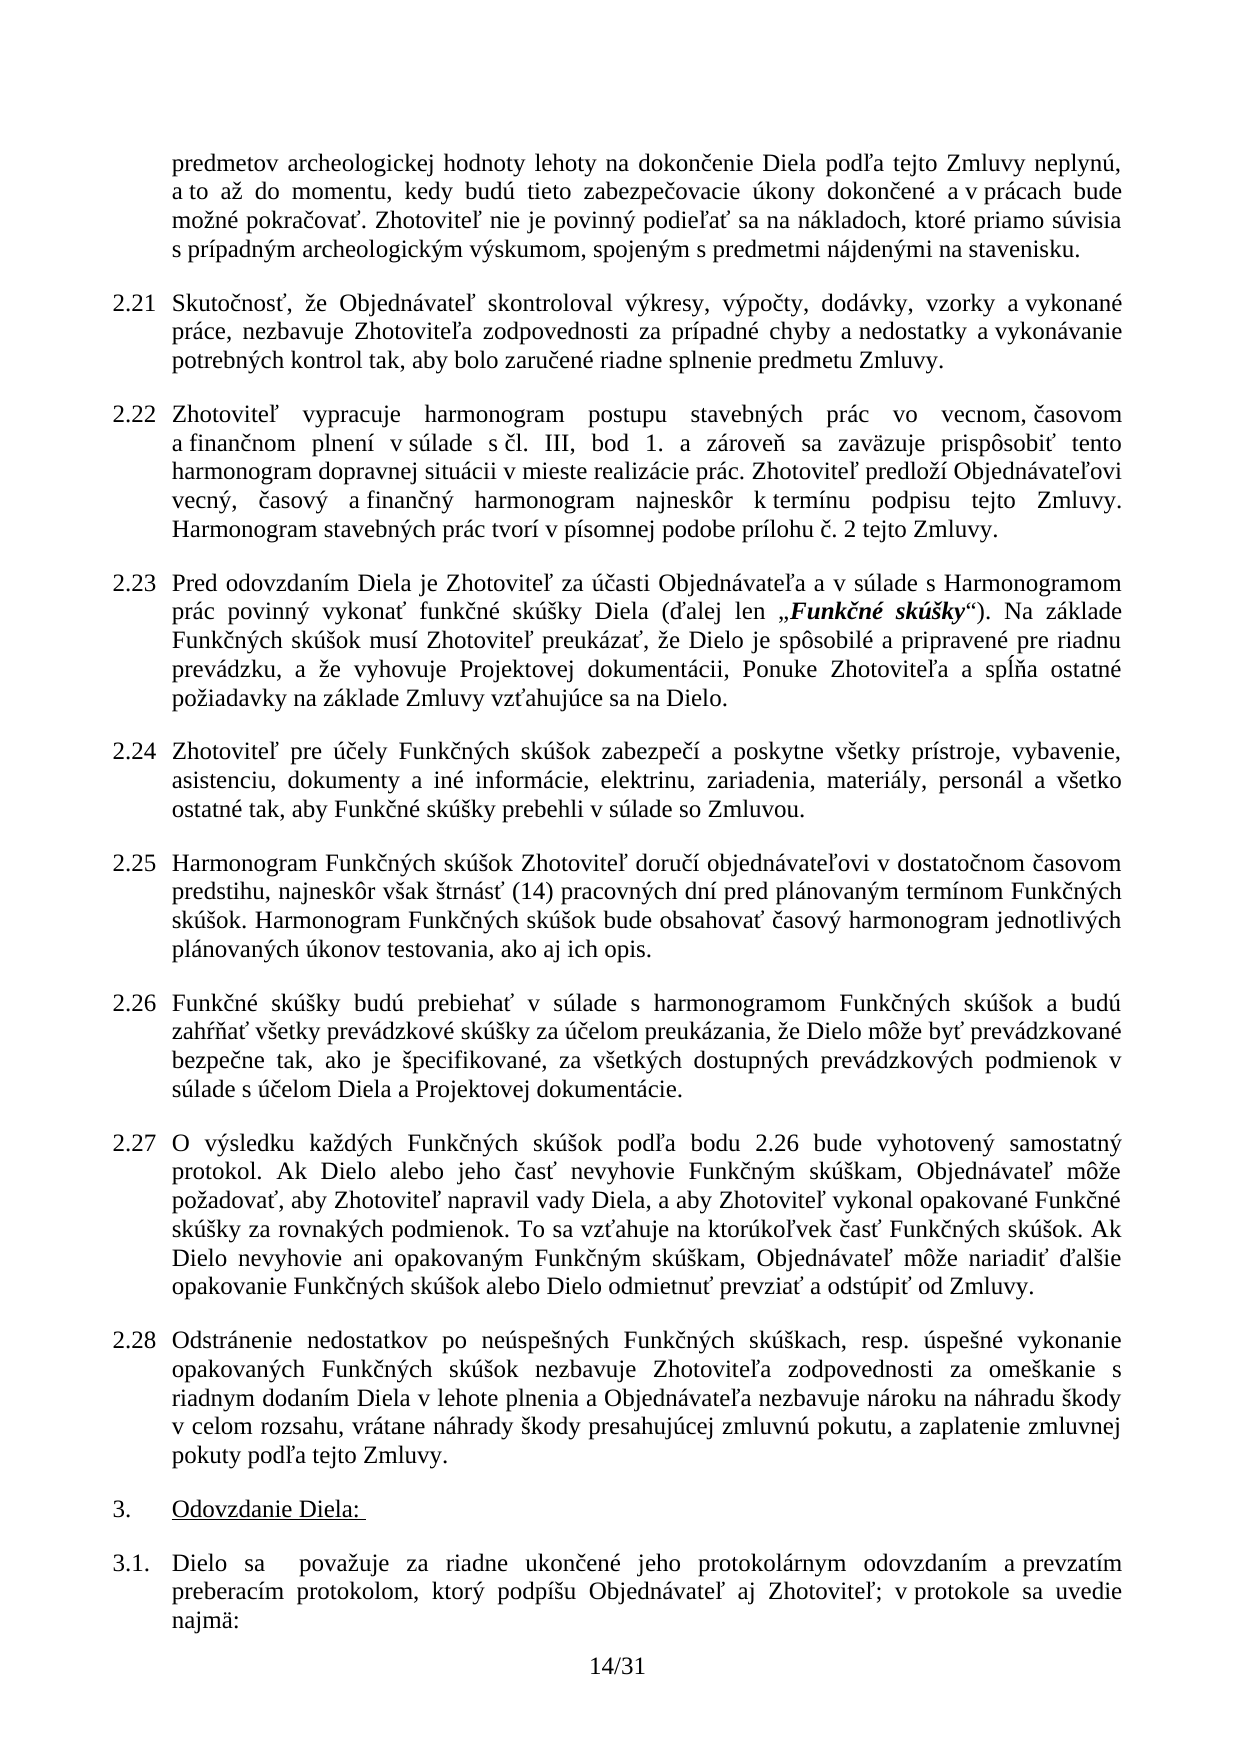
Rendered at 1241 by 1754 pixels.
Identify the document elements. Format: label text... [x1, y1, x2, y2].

list Zhotoviteľ vypracuje harmonogram postupu stavebných prác vo vecnom, časovom a finančnom plnení v súlade s čl. III, bod 1. a zároveň sa zaväzuje prispôsobiť tento harmonogram dopravnej situácii v mieste realizácie prác. Zhotoviteľ predloží Objednávateľovi vecný, časový a finančný harmonogram najneskôr k termínu podpisu tejto Zmluvy. Harmonogram stavebných prác tvorí v písomnej podobe prílohu č. 2 tejto Zmluvy. [112, 399, 1122, 543]
list Skutočnosť, že Objednávateľ skontroloval výkresy, výpočty, dodávky, vzorky a vykonané práce, nezbavuje Zhotoviteľa zodpovednosti za prípadné chyby a nedostatky a vykonávanie potrebných kontrol tak, aby bolo zaručené riadne splnenie predmetu Zmluvy. [112, 288, 1122, 374]
list Dielo sa považuje za riadne ukončené jeho protokolárnym odovzdaním a prevzatím preberacím protokolom, ktorý podpíšu Objednávateľ aj Zhotoviteľ; v protokole sa uvedie najmä: [112, 1548, 1122, 1634]
list Odstránenie nedostatkov po neúspešných Funkčných skúškach, resp. úspešné vykonanie opakovaných Funkčných skúšok nezbavuje Zhotoviteľa zodpovednosti za omeškanie s riadnym dodaním Diela v lehote plnenia a Objednávateľa nezbavuje nároku na náhradu škody v celom rozsahu, vrátane náhrady škody presahujúcej zmluvnú pokutu, a zaplatenie zmluvnej pokuty podľa tejto Zmluvy. [112, 1325, 1122, 1469]
list Funkčné skúšky budú prebiehať v súlade s harmonogramom Funkčných skúšok a budú zahŕňať všetky prevádzkové skúšky za účelom preukázania, že Dielo môže byť prevádzkované bezpečne tak, ako je špecifikované, za všetkých dostupných prevádzkových podmienok v súlade s účelom Diela a Projektovej dokumentácie. [112, 988, 1122, 1103]
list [112, 148, 1122, 263]
list Zhotoviteľ pre účely Funkčných skúšok zabezpečí a poskytne všetky prístroje, vybavenie, asistenciu, dokumenty a iné informácie, elektrinu, zariadenia, materiály, personál a všetko ostatné tak, aby Funkčné skúšky prebehli v súlade so Zmluvou. [112, 736, 1122, 823]
list Harmonogram Funkčných skúšok Zhotoviteľ doručí objednávateľovi v dostatočnom časovom predstihu, najneskôr však štrnásť (14) pracovných dní pred plánovaným termínom Funkčných skúšok. Harmonogram Funkčných skúšok bude obsahovať časový harmonogram jednotlivých plánovaných úkonov testovania, ako aj ich opis. [112, 848, 1122, 963]
list Odovzdanie Diela: [112, 1494, 1122, 1523]
list O výsledku každých Funkčných skúšok podľa bodu 2.26 bude vyhotovený samostatný protokol. Ak Dielo alebo jeho časť nevyhovie Funkčným skúškam, Objednávateľ môže požadovať, aby Zhotoviteľ napravil vady Diela, a aby Zhotoviteľ vykonal opakované Funkčné skúšky za rovnakých podmienok. To sa vzťahuje na ktorúkoľvek časť Funkčných skúšok. Ak Dielo nevyhovie ani opakovaným Funkčným skúškam, Objednávateľ môže nariadiť ďalšie opakovanie Funkčných skúšok alebo Dielo odmietnuť prevziať a odstúpiť od Zmluvy. [112, 1128, 1122, 1300]
list Pred odovzdaním Diela je Zhotoviteľ za účasti Objednávateľa a v súlade s Harmonogramom prác povinný vykonať funkčné skúšky Diela (ďalej len „Funkčné skúšky“). Na základe Funkčných skúšok musí Zhotoviteľ preukázať, že Dielo je spôsobilé a pripravené pre riadnu prevádzku, a že vyhovuje Projektovej dokumentácii, Ponuke Zhotoviteľa a spĺňa ostatné požiadavky na základe Zmluvy vzťahujúce sa na Dielo. [112, 568, 1122, 711]
